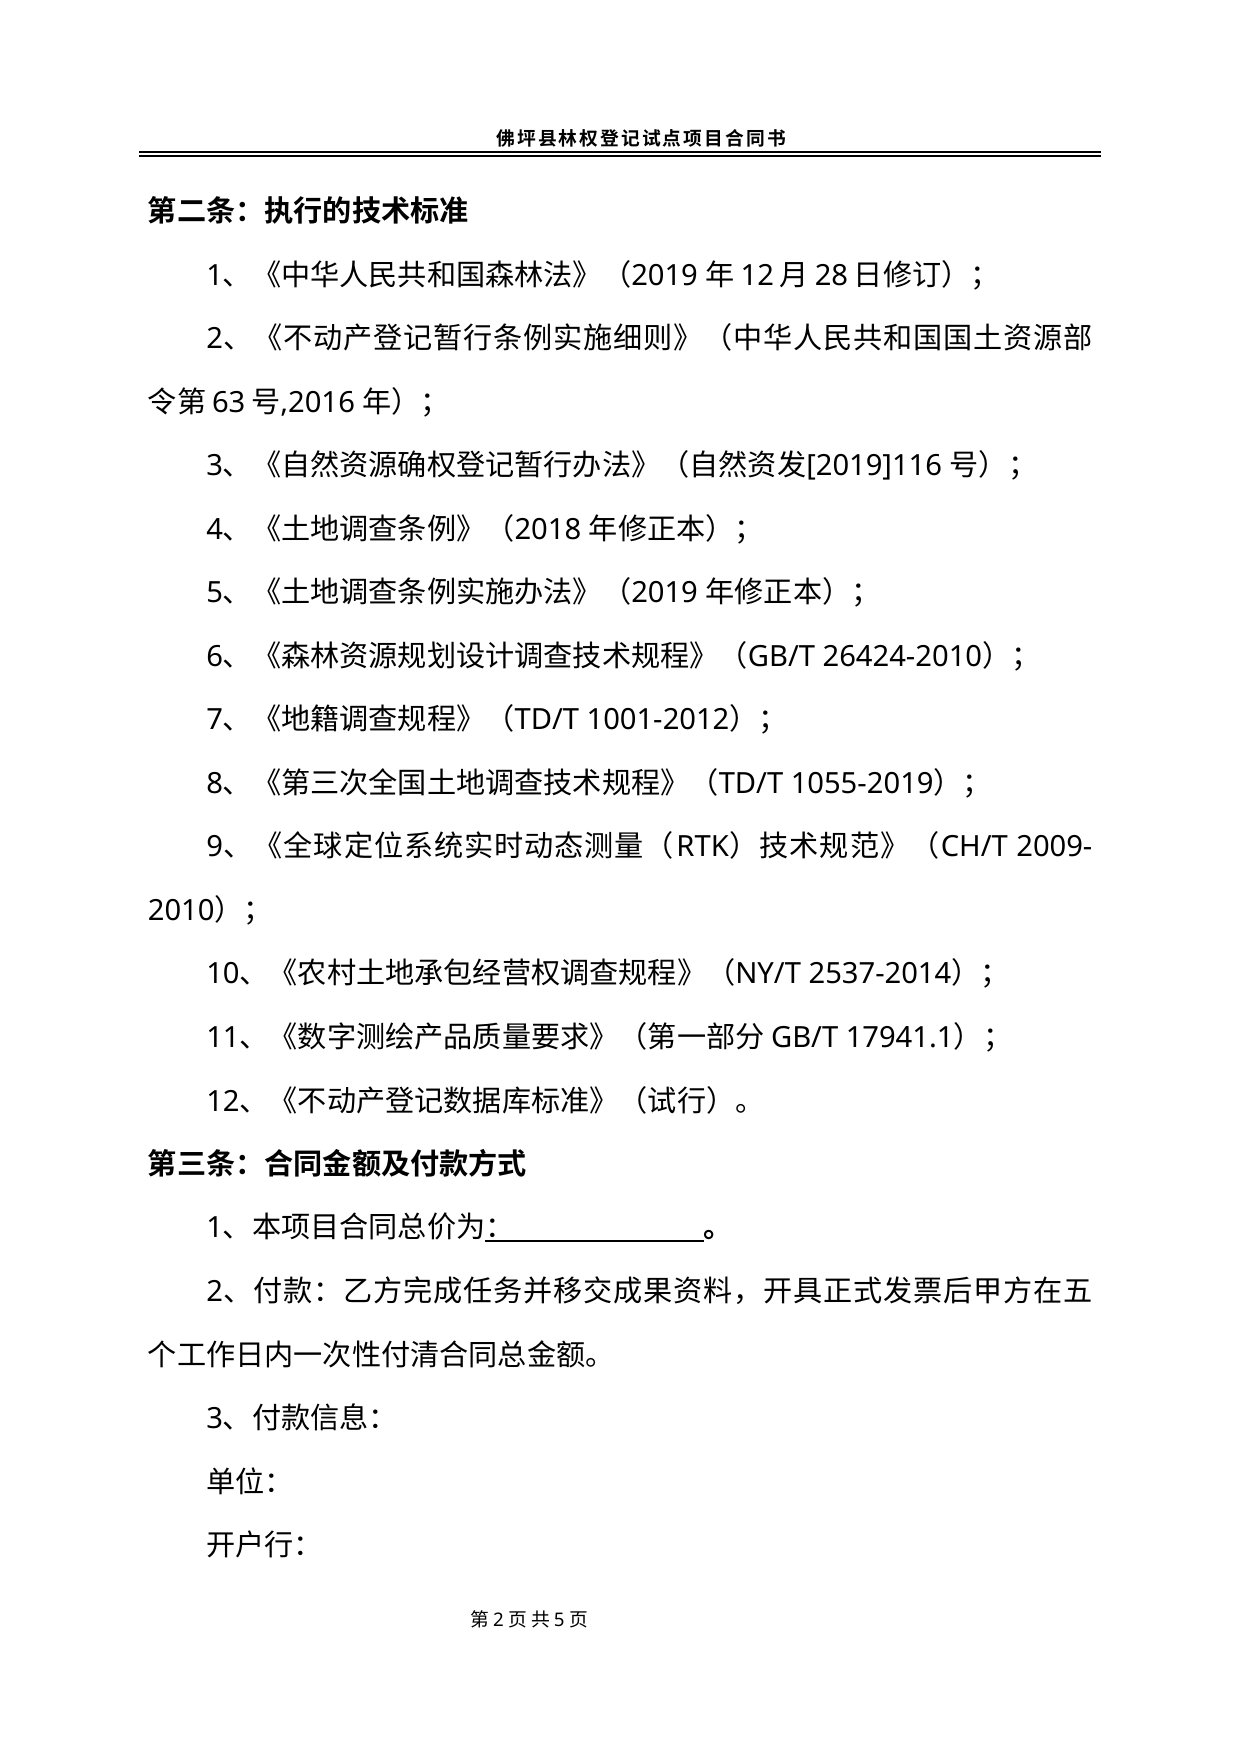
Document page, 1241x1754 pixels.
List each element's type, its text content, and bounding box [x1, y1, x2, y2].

text 1、《中华人民共和国森林法》（2019 年12月28日修订）； [148, 251, 1093, 293]
text 7、《地籍调查规程》（TD/T 1001-2012）； [148, 696, 1093, 738]
text 6、《森林资源规划设计调查技术规程》（GB/T 26424-2010）； [148, 632, 1093, 675]
text 10、《农村土地承包经营权调查规程》（NY/T 2537-2014）； [148, 950, 1093, 992]
text 2、付款：乙方完成任务并移交成果资料，开具正式发票后甲方在五个工作日内一次性付清合同总金额。 [148, 1268, 1093, 1373]
text 开户行： [148, 1522, 1093, 1564]
text 第三条：合同金额及付款方式 [148, 1141, 1093, 1183]
text 12、《不动产登记数据库标准》（试行）。 [148, 1077, 1093, 1119]
text 9、《全球定位系统实时动态测量（RTK）技术规范》（CH/T 2009-2010）； [148, 823, 1093, 929]
text 单位： [148, 1458, 1093, 1500]
list 3、付款信息： [148, 1394, 1093, 1437]
text 5、《土地调查条例实施办法》（2019 年修正本）； [148, 569, 1093, 611]
text 4、《土地调查条例》（2018 年修正本）； [148, 505, 1093, 548]
text 11、《数字测绘产品质量要求》（第一部分 GB/T 17941.1）； [148, 1013, 1093, 1056]
text 第二条：执行的技术标准 [148, 188, 1093, 230]
text 2、《不动产登记暂行条例实施细则》（中华人民共和国国土资源部令第63号,2016 年）； [148, 314, 1093, 421]
text 1、本项目合同总价为： 。 [148, 1204, 1093, 1246]
text 8、《第三次全国土地调查技术规程》（TD/T 1055-2019）； [148, 759, 1093, 802]
text 3、《自然资源确权登记暂行办法》（自然资发[2019]116 号）； [148, 442, 1093, 484]
